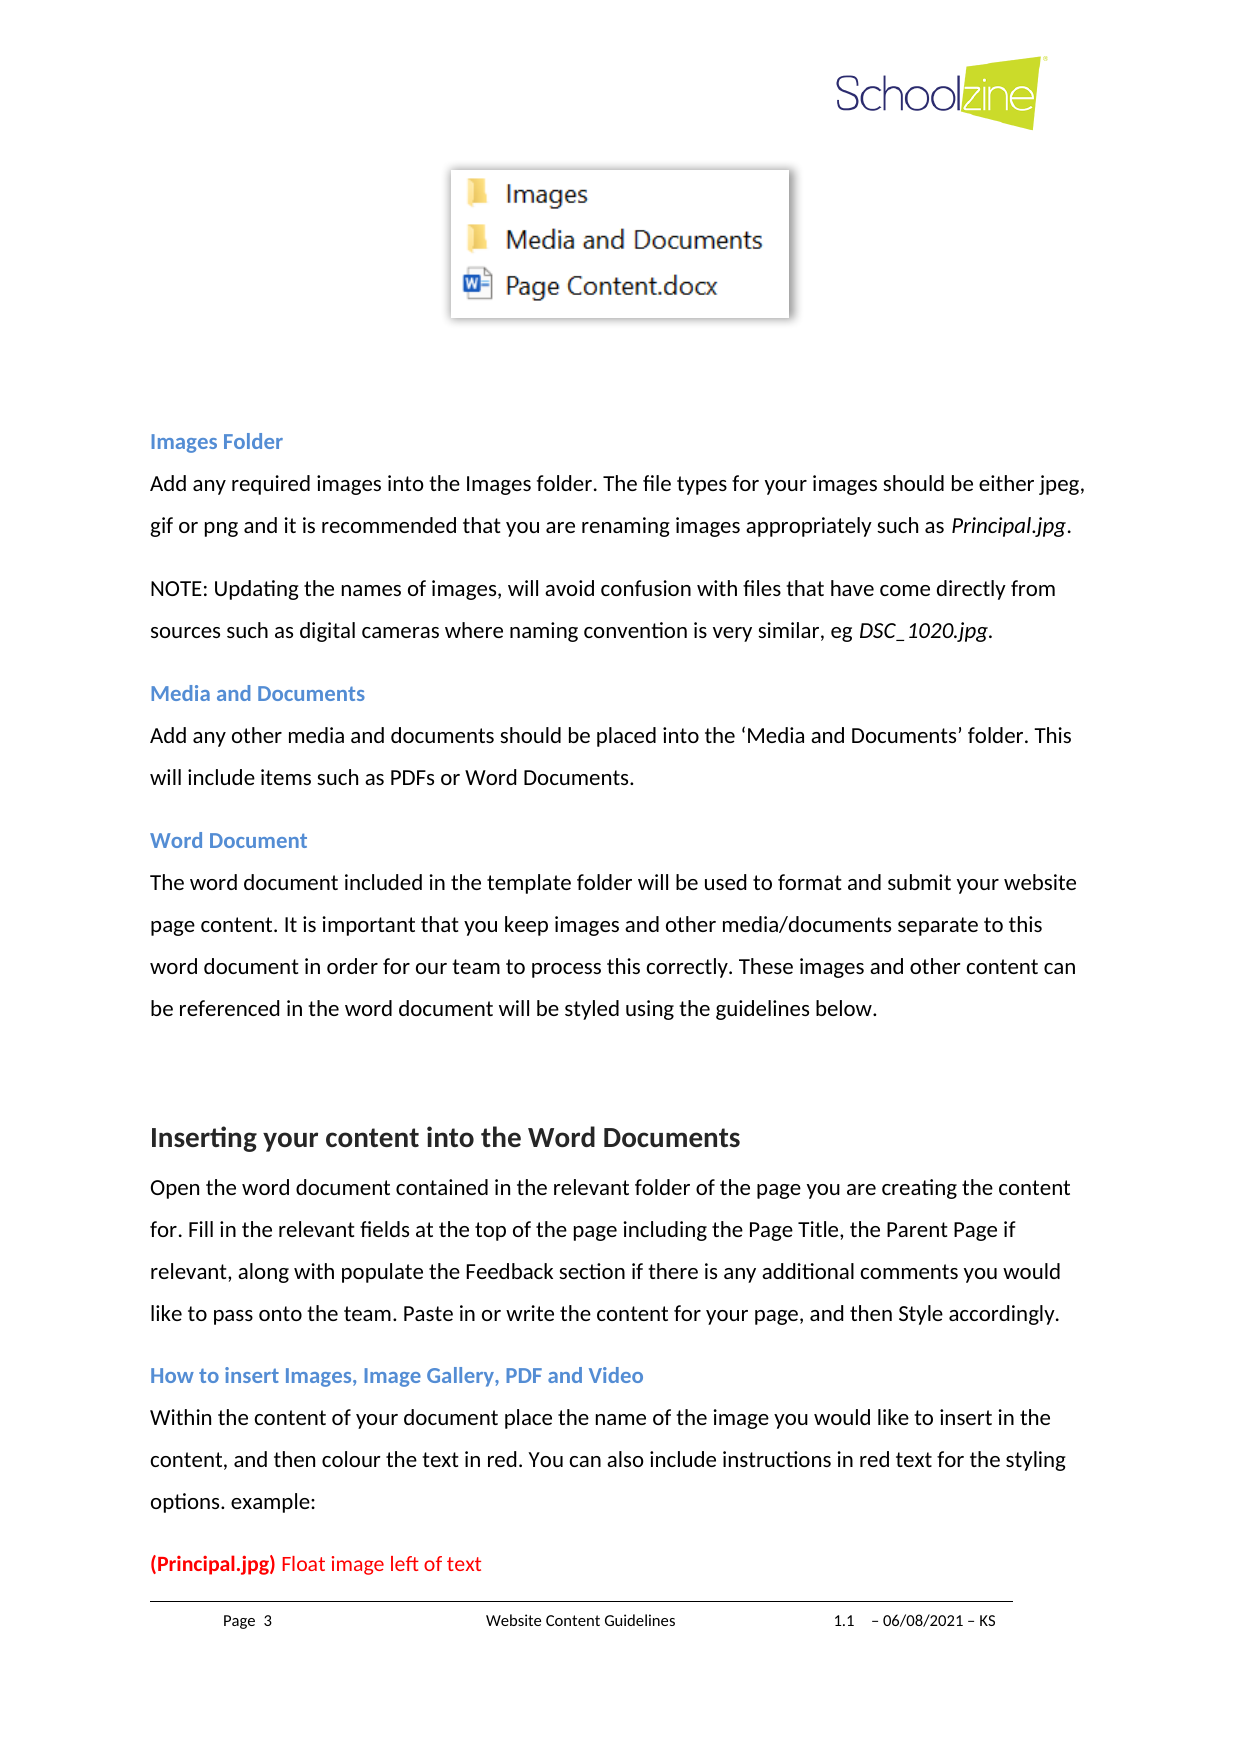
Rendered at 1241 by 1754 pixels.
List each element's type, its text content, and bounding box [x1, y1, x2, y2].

text (Principal.jpg) Float image left of text [150, 1550, 1090, 1577]
picture [451, 170, 789, 318]
subtitle Word Document [150, 826, 1090, 854]
subtitle Media and Documents [150, 679, 1090, 707]
picture [836, 55, 1048, 131]
text NOTE: Updating the names of images, will avoid confusion with files that have come directly from sources such as digital cameras where naming convention is very similar, eg DSC_1020.jpg. [150, 574, 1090, 644]
text Open the word document contained in the relevant folder of the page you are creating the content for. Fill in the relevant fields at the top of the page including the Page Title, the Parent Page if relevant, along with populate the Feedback section if there is any additional comments you would like to pass onto the team. Paste in or write the content for your page, and then Style accordingly. [150, 1173, 1090, 1327]
text Add any required images into the Images folder. The file types for your images should be either jpeg, gif or png and it is recommended that you are renaming images appropriately such as Principal.jpg. [150, 469, 1090, 539]
subtitle Inserting your content into the Word Documents [150, 1119, 1090, 1155]
text The word document included in the template folder will be used to format and submit your website page content. It is important that you keep images and other media/documents separate to this word document in order for our team to process this correctly. These images and other content can be referenced in the word document will be styled using the guidelines below. [150, 868, 1090, 1022]
text Within the content of your document place the name of the image you would like to insert in the content, and then colour the text in red. You can also include instructions in red text for the styling options. example: [150, 1403, 1090, 1516]
subtitle Images Folder [150, 427, 1090, 456]
text Add any other media and documents should be placed into the ‘Media and Documents’ folder. This will include items such as PDFs or Word Documents. [150, 721, 1090, 791]
subtitle How to insert Images, Image Gallery, PDF and Video [150, 1362, 1090, 1389]
